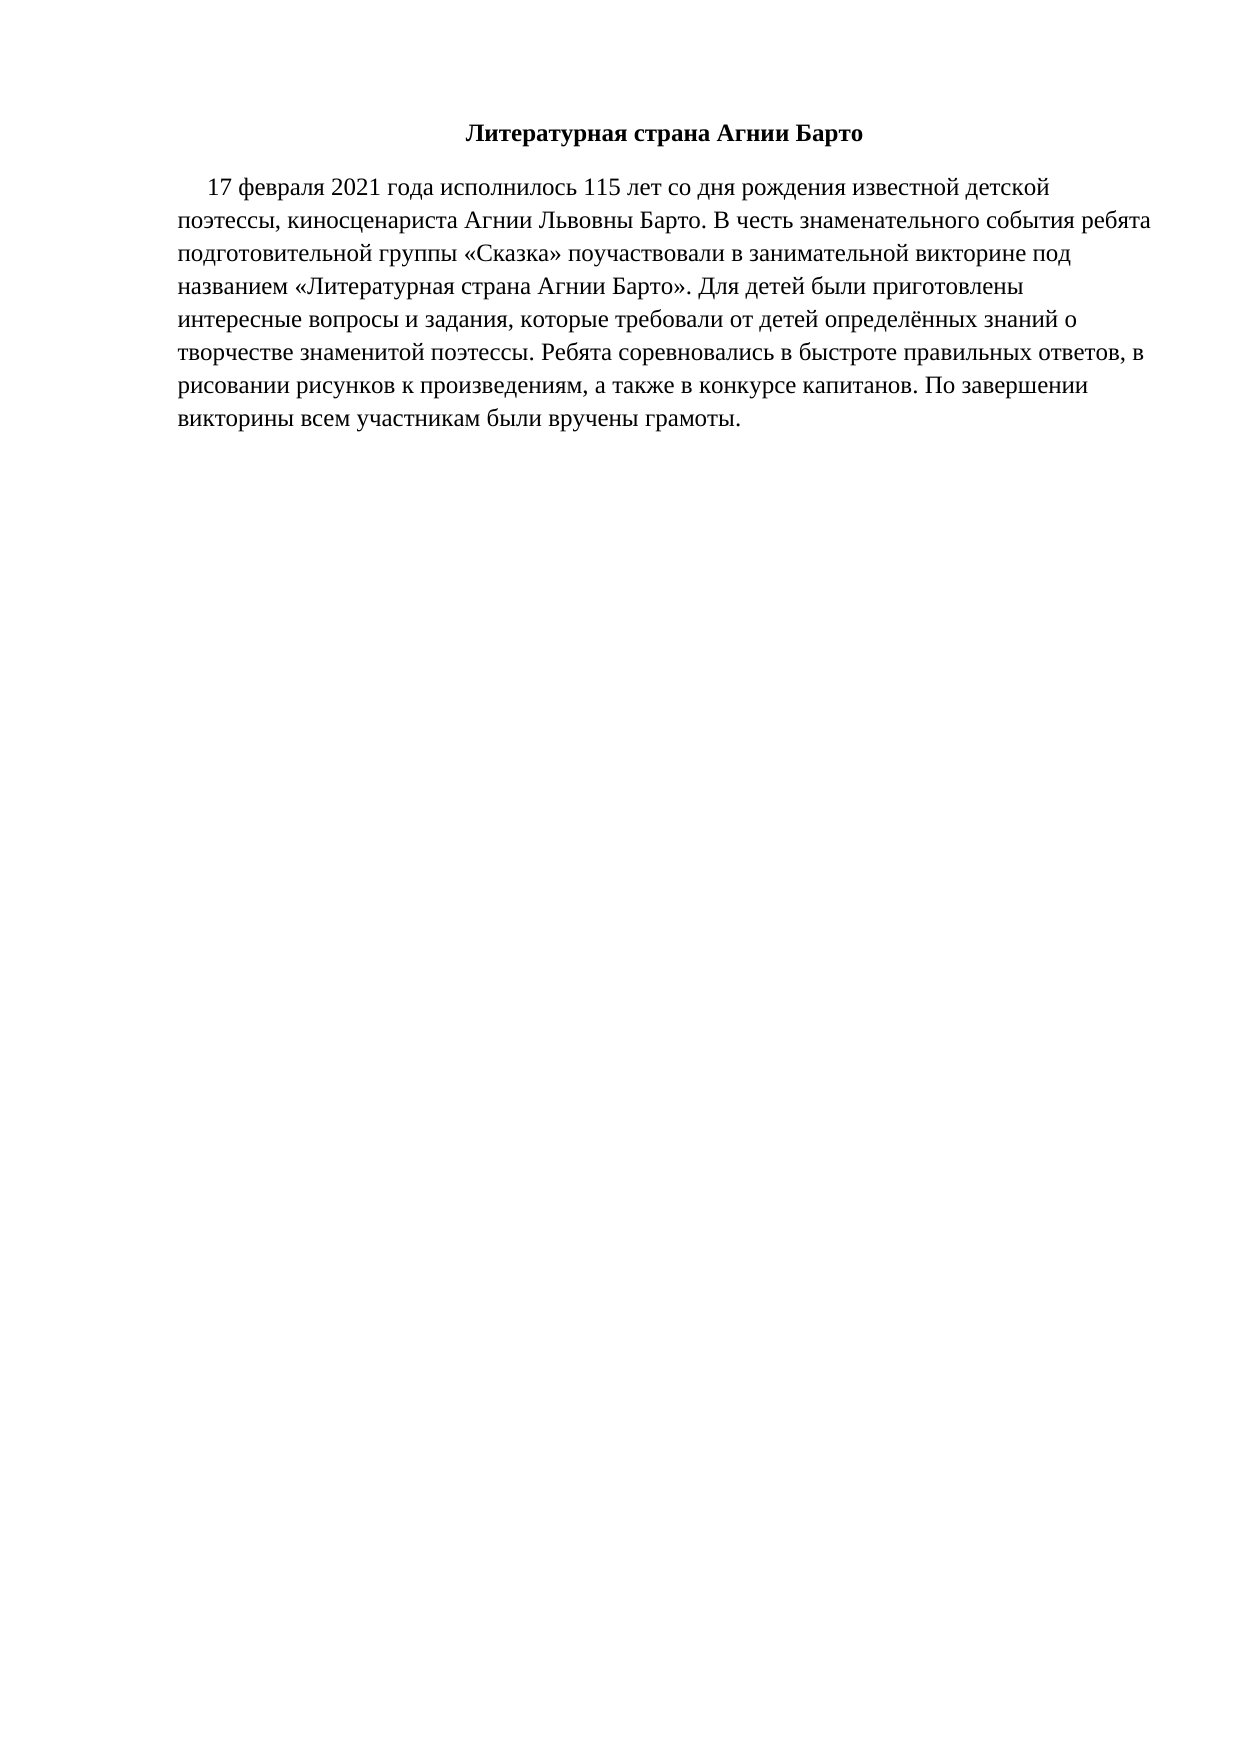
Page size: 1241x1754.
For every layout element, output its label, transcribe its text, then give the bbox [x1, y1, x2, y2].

text 17 февраля 2021 года исполнилось 115 лет со дня рождения известной детской поэтессы, киносценариста Агнии Львовны Барто. В честь знаменательного события ребята подготовительной группы «Сказка» поучаствовали в занимательной викторине под названием «Литературная страна Агнии Барто». Для детей были приготовлены интересные вопросы и задания, которые требовали от детей определённых знаний о творчестве знаменитой поэтессы. Ребята соревновались в быстроте правильных ответов, в рисовании рисунков к произведениям, а также в конкурсе капитанов. По завершении викторины всем участникам были вручены грамоты. [177, 172, 1152, 432]
text Литературная страна Агнии Барто [177, 118, 1152, 147]
